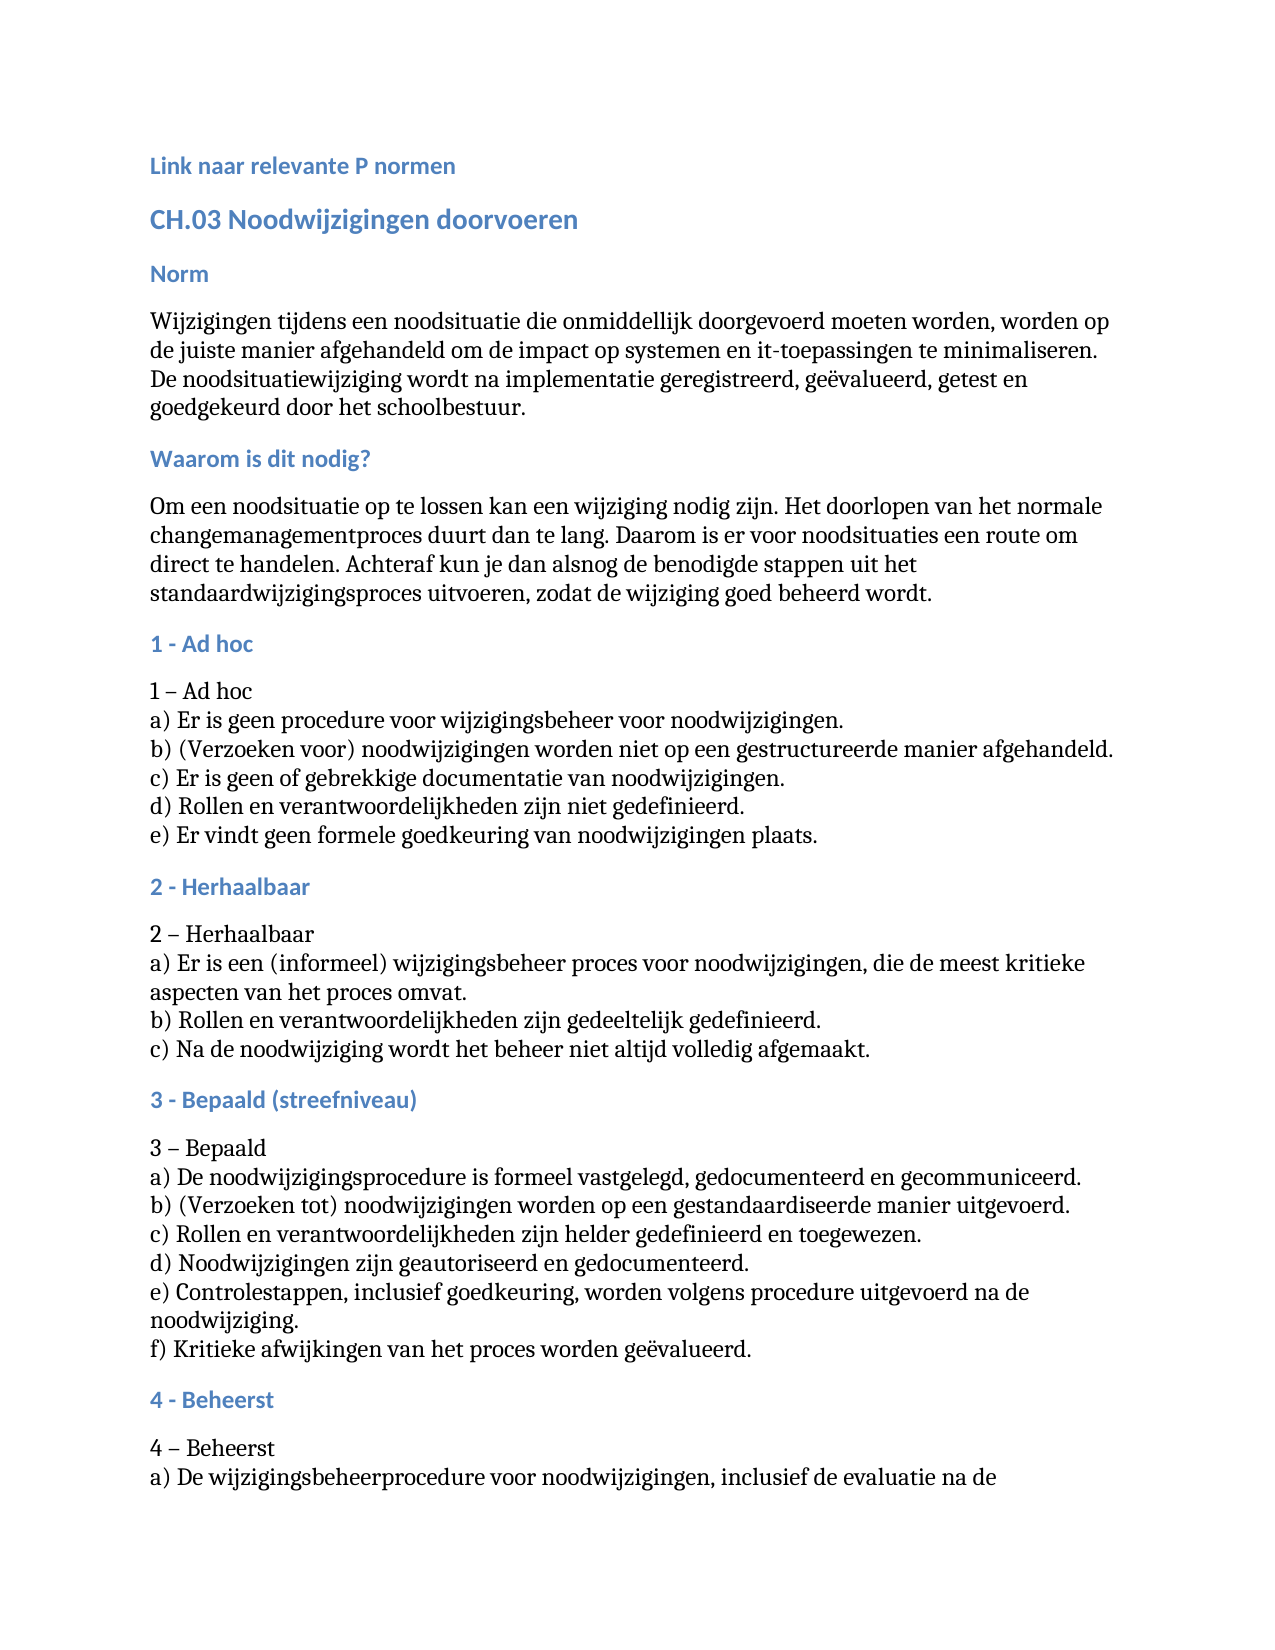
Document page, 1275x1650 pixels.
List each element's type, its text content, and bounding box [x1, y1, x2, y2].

subtitle 3 - Bepaald (streefniveau) [150, 1084, 1125, 1115]
text Wijzigingen tijdens een noodsituatie die onmiddellijk doorgevoerd moeten worden, worden op de juiste manier afgehandeld om de impact op systemen en it-toepassingen te minimaliseren. De noodsituatiewijziging wordt na implementatie geregistreerd, geëvalueerd, getest en goedgekeurd door het schoolbestuur. [150, 307, 1125, 422]
subtitle Norm [150, 258, 1125, 288]
subtitle Waarom is dit nodig? [150, 443, 1125, 473]
subtitle 2 - Herhaalbaar [150, 871, 1125, 901]
subtitle Link naar relevante P normen [150, 150, 1125, 181]
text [150, 1434, 1125, 1491]
text 1 – Ad hoc a) Er is geen procedure voor wijzigingsbeheer voor noodwijzigingen. b) (Verzoeken voor) noodwijzigingen worden niet op een gestructureerde manier afgehandeld. c) Er is geen of gebrekkige documentatie van noodwijzigingen. d) Rollen en verantwoordelijkheden zijn niet gedefinieerd. e) Er vindt geen formele goedkeuring van noodwijzigingen plaats. [150, 677, 1125, 850]
subtitle CH.03 Noodwijzigingen doorvoeren [150, 201, 1125, 237]
text 3 – Bepaald a) De noodwijzigingsprocedure is formeel vastgelegd, gedocumenteerd en gecommuniceerd. b) (Verzoeken tot) noodwijzigingen worden op een gestandaardiseerde manier uitgevoerd. c) Rollen en verantwoordelijkheden zijn helder gedefinieerd en toegewezen. d) Noodwijzigingen zijn geautoriseerd en gedocumenteerd. e) Controlestappen, inclusief goedkeuring, worden volgens procedure uitgevoerd na de noodwijziging. f) Kritieke afwijkingen van het proces worden geëvalueerd. [150, 1134, 1125, 1364]
subtitle 4 - Beheerst [150, 1384, 1125, 1415]
text 2 – Herhaalbaar a) Er is een (informeel) wijzigingsbeheer proces voor noodwijzigingen, die de meest kritieke aspecten van het proces omvat. b) Rollen en verantwoordelijkheden zijn gedeeltelijk gedefinieerd. c) Na de noodwijziging wordt het beheer niet altijd volledig afgemaakt. [150, 920, 1125, 1064]
text Om een noodsituatie op te lossen kan een wijziging nodig zijn. Het doorlopen van het normale changemanagementproces duurt dan te lang. Daarom is er voor noodsituaties een route om direct te handelen. Achteraf kun je dan alsnog de benodigde stappen uit het standaardwijzigingsproces uitvoeren, zodat de wijziging goed beheerd wordt. [150, 492, 1125, 607]
subtitle 1 - Ad hoc [150, 628, 1125, 658]
